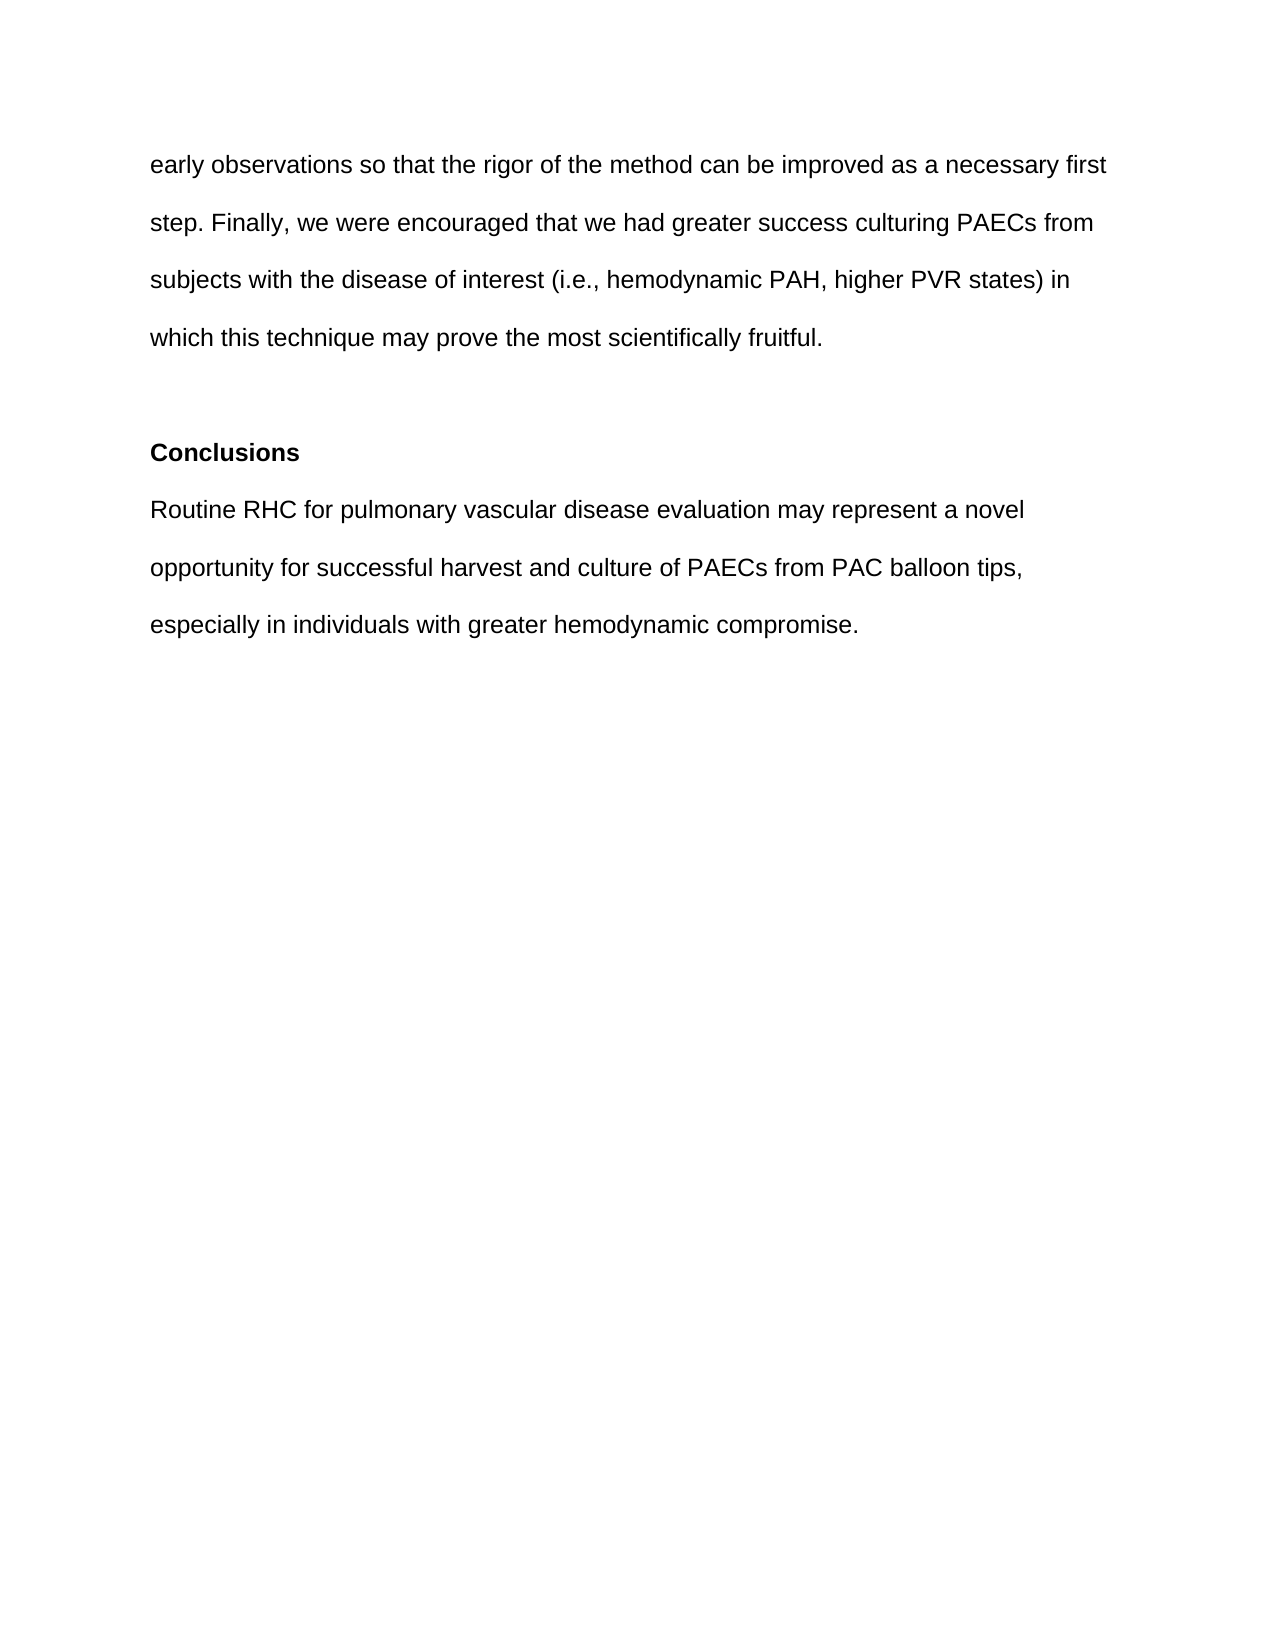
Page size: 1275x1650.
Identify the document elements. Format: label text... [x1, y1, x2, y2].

text Routine RHC for pulmonary vascular disease evaluation may represent a novel opportunity for successful harvest and culture of PAECs from PAC balloon tips, especially in individuals with greater hemodynamic compromise. [150, 495, 1125, 639]
text Conclusions [150, 437, 1125, 466]
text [150, 150, 1125, 351]
